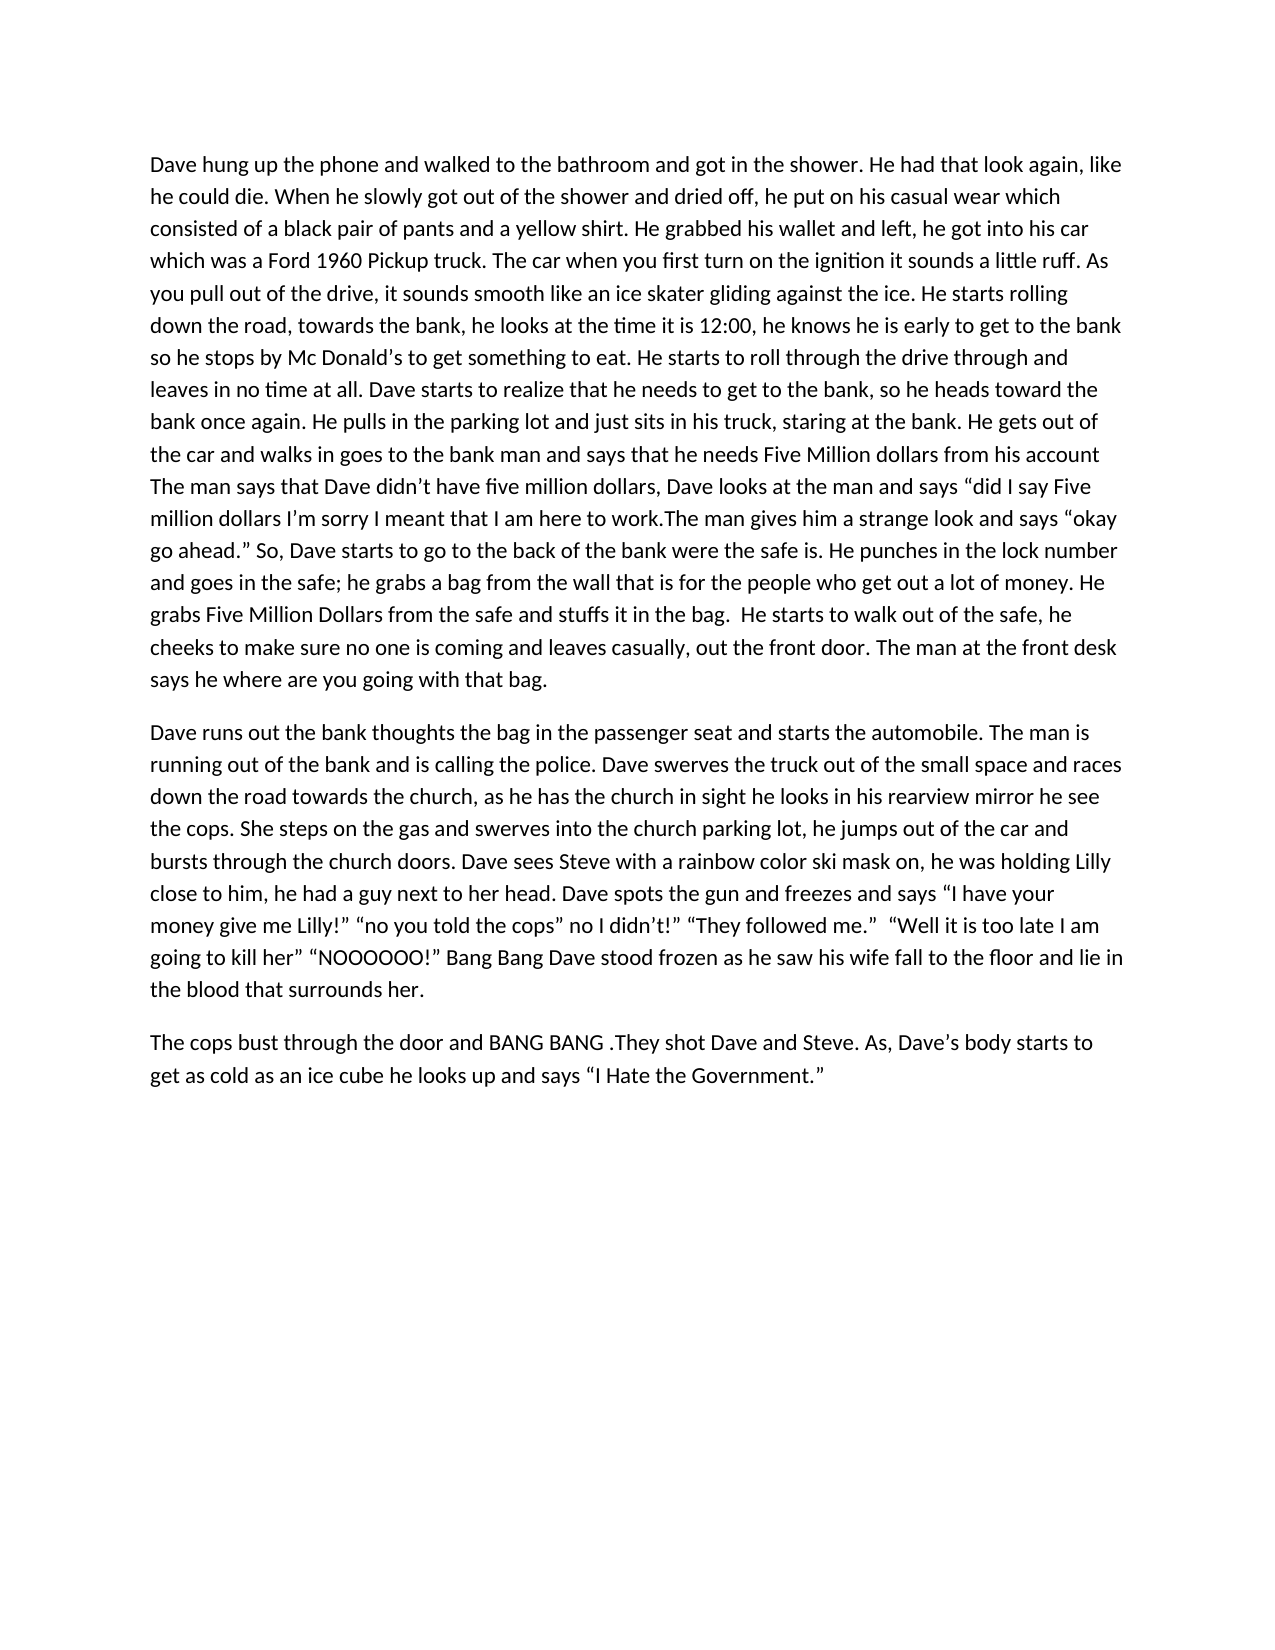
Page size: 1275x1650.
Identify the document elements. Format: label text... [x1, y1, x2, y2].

text Dave runs out the bank thoughts the bag in the passenger seat and starts the automobile. The man is running out of the bank and is calling the police. Dave swerves the truck out of the small space and races down the road towards the church, as he has the church in sight he looks in his rearview mirror he see the cops. She steps on the gas and swerves into the church parking lot, he jumps out of the car and bursts through the church doors. Dave sees Steve with a rainbow color ski mask on, he was holding Lilly close to him, he had a guy next to her head. Dave spots the gun and freezes and says “I have your money give me Lilly!” “no you told the cops” no I didn’t!” “They followed me.” “Well it is too late I am going to kill her” “NOOOOOO!” Bang Bang Dave stood frozen as he saw his wife fall to the floor and lie in the blood that surrounds her. [150, 718, 1125, 1003]
text The cops bust through the door and BANG BANG .They shot Dave and Steve. As, Dave’s body starts to get as cold as an ice cube he looks up and says “I Hate the Government.” [150, 1028, 1125, 1089]
text Dave hung up the phone and walked to the bathroom and got in the shower. He had that look again, like he could die. When he slowly got out of the shower and dried off, he put on his casual wear which consisted of a black pair of pants and a yellow shirt. He grabbed his wallet and left, he got into his car which was a Ford 1960 Pickup truck. The car when you first turn on the ignition it sounds a little ruff. As you pull out of the drive, it sounds smooth like an ice skater gliding against the ice. He starts rolling down the road, towards the bank, he looks at the time it is 12:00, he knows he is early to get to the bank so he stops by Mc Donald’s to get something to eat. He starts to roll through the drive through and leaves in no time at all. Dave starts to realize that he needs to get to the bank, so he heads toward the bank once again. He pulls in the parking lot and just sits in his truck, staring at the bank. He gets out of the car and walks in goes to the bank man and says that he needs Five Million dollars from his account The man says that Dave didn’t have five million dollars, Dave looks at the man and says “did I say Five million dollars I’m sorry I meant that I am here to work.The man gives him a strange look and says “okay go ahead.” So, Dave starts to go to the back of the bank were the safe is. He punches in the lock number and goes in the safe; he grabs a bag from the wall that is for the people who get out a lot of money. He grabs Five Million Dollars from the safe and stuffs it in the bag. He starts to walk out of the safe, he cheeks to make sure no one is coming and leaves casually, out the front door. The man at the front desk says he where are you going with that bag. [150, 150, 1125, 693]
